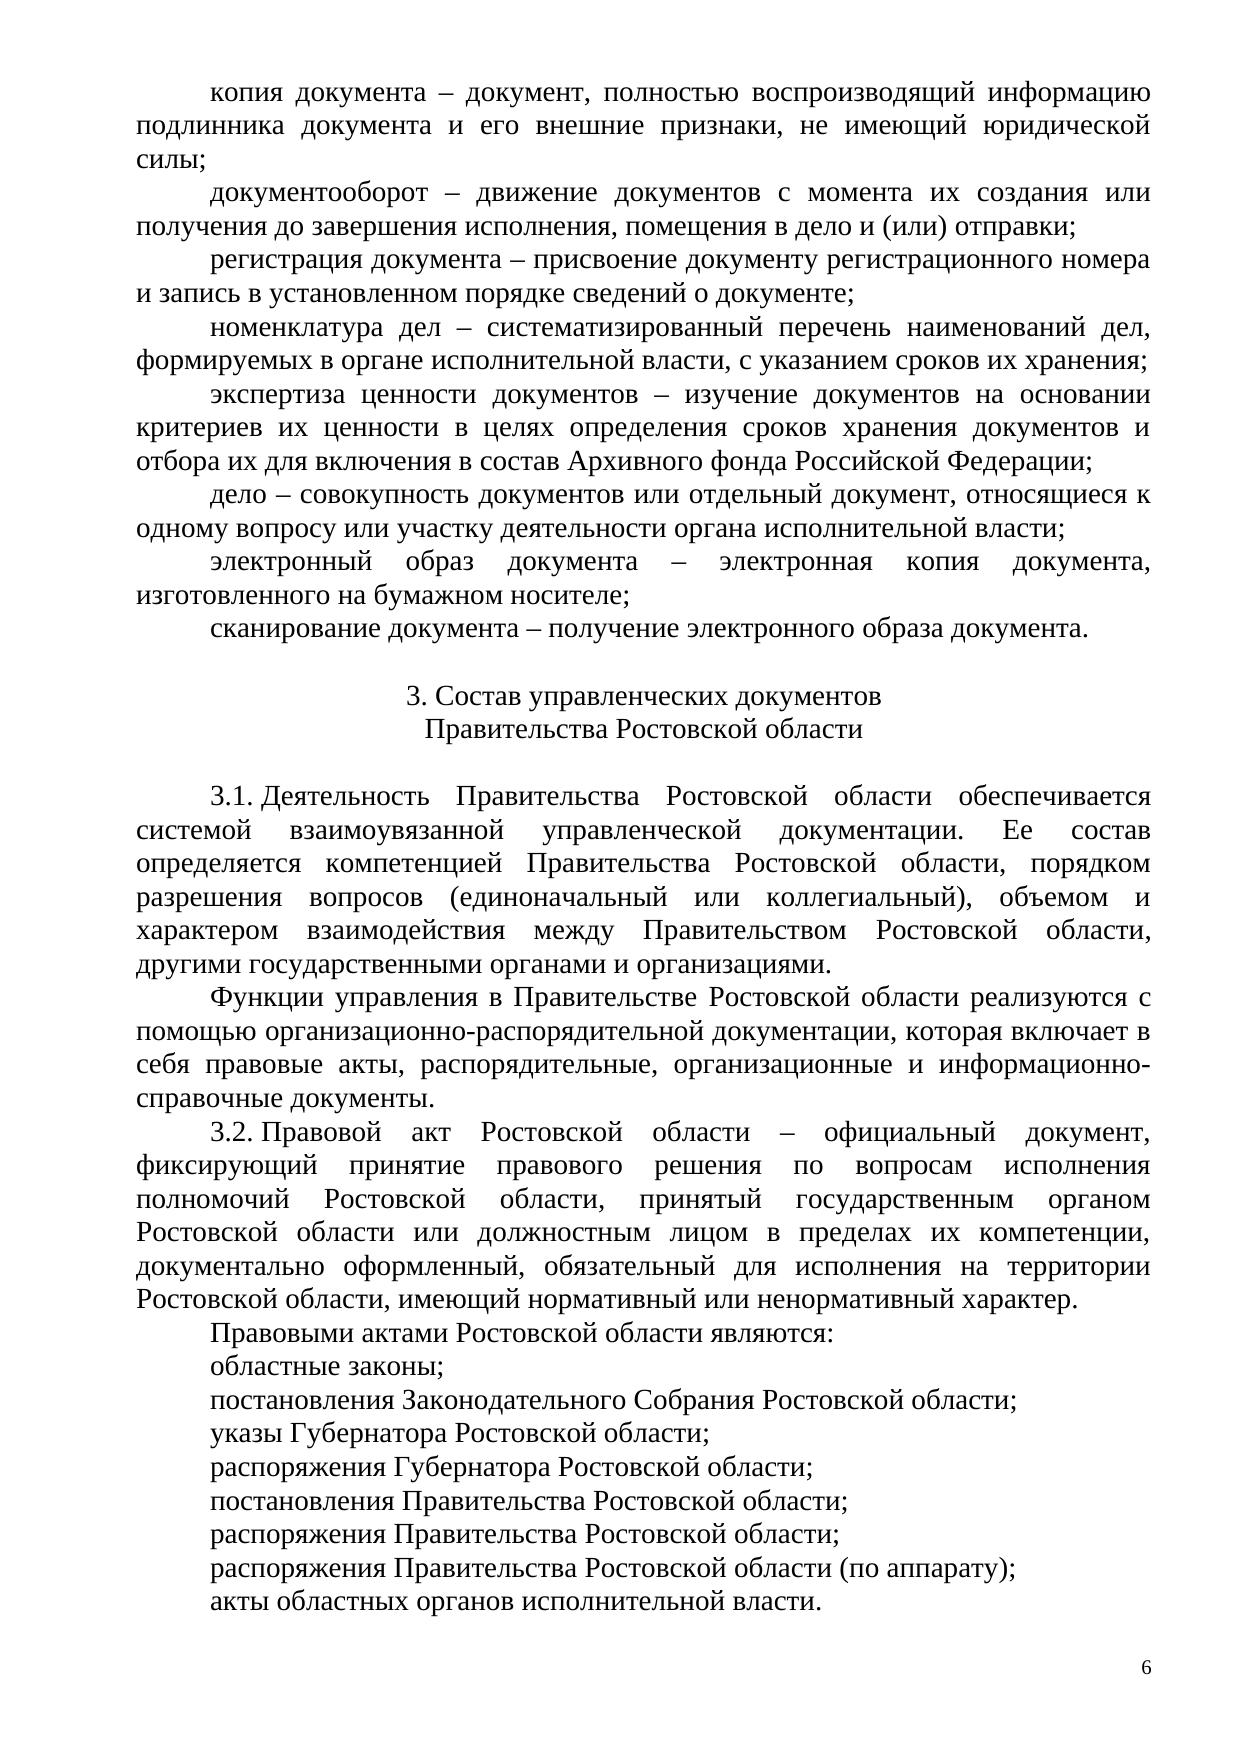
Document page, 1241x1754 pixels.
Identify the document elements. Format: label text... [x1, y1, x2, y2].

text электронный образ документа – электронная копия документа, изготовленного на бумажном носителе; [136, 543, 1152, 611]
text распоряжения Правительства Ростовской области; [136, 1516, 1152, 1550]
text указы Губернатора Ростовской области; [136, 1416, 1152, 1449]
text сканирование документа – получение электронного образа документа. [136, 611, 1152, 644]
text 3.2. Правовой акт Ростовской области – официальный документ, фиксирующий принятие правового решения по вопросам исполнения полномочий Ростовской области, принятый государственным органом Ростовской области или должностным лицом в пределах их компетенции, документально оформленный, обязательный для исполнения на территории Ростовской области, имеющий нормативный или ненормативный характер. [136, 1114, 1152, 1315]
text документооборот – движение документов с момента их создания или получения до завершения исполнения, помещения в дело и (или) отправки; [136, 174, 1152, 242]
text экспертиза ценности документов – изучение документов на основании критериев их ценности в целях определения сроков хранения документов и отбора их для включения в состав Архивного фонда Российской Федерации; [136, 376, 1152, 476]
text номенклатура дел – систематизированный перечень наименований дел, формируемых в органе исполнительной власти, с указанием сроков их хранения; [136, 309, 1152, 376]
text Правительства Ростовской области [136, 711, 1152, 745]
text акты областных органов исполнительной власти. [136, 1583, 1152, 1617]
text распоряжения Губернатора Ростовской области; [136, 1449, 1152, 1483]
text регистрация документа – присвоение документу регистрационного номера и запись в установленном порядке сведений о документе; [136, 242, 1152, 309]
text постановления Правительства Ростовской области; [136, 1483, 1152, 1516]
text распоряжения Правительства Ростовской области (по аппарату); [136, 1550, 1152, 1583]
text 3.1. Деятельность Правительства Ростовской области обеспечивается системой взаимоувязанной управленческой документации. Ее состав определяется компетенцией Правительства Ростовской области, порядком разрешения вопросов (единоначальный или коллегиальный), объемом и характером взаимодействия между Правительством Ростовской области, другими государственными органами и организациями. [136, 778, 1152, 979]
text постановления Законодательного Собрания Ростовской области; [136, 1382, 1152, 1416]
text дело – совокупность документов или отдельный документ, относящиеся к одному вопросу или участку деятельности органа исполнительной власти; [136, 476, 1152, 543]
text Функции управления в Правительстве Ростовской области реализуются с помощью организационно-распорядительной документации, которая включает в себя правовые акты, распорядительные, организационные и информационно-справочные документы. [136, 979, 1152, 1114]
text копия документа – документ, полностью воспроизводящий информацию подлинника документа и его внешние признаки, не имеющий юридической силы; [136, 74, 1152, 174]
text областные законы; [136, 1348, 1152, 1382]
text Правовыми актами Ростовской области являются: [136, 1315, 1152, 1348]
text 3. Состав управленческих документов [136, 678, 1152, 711]
